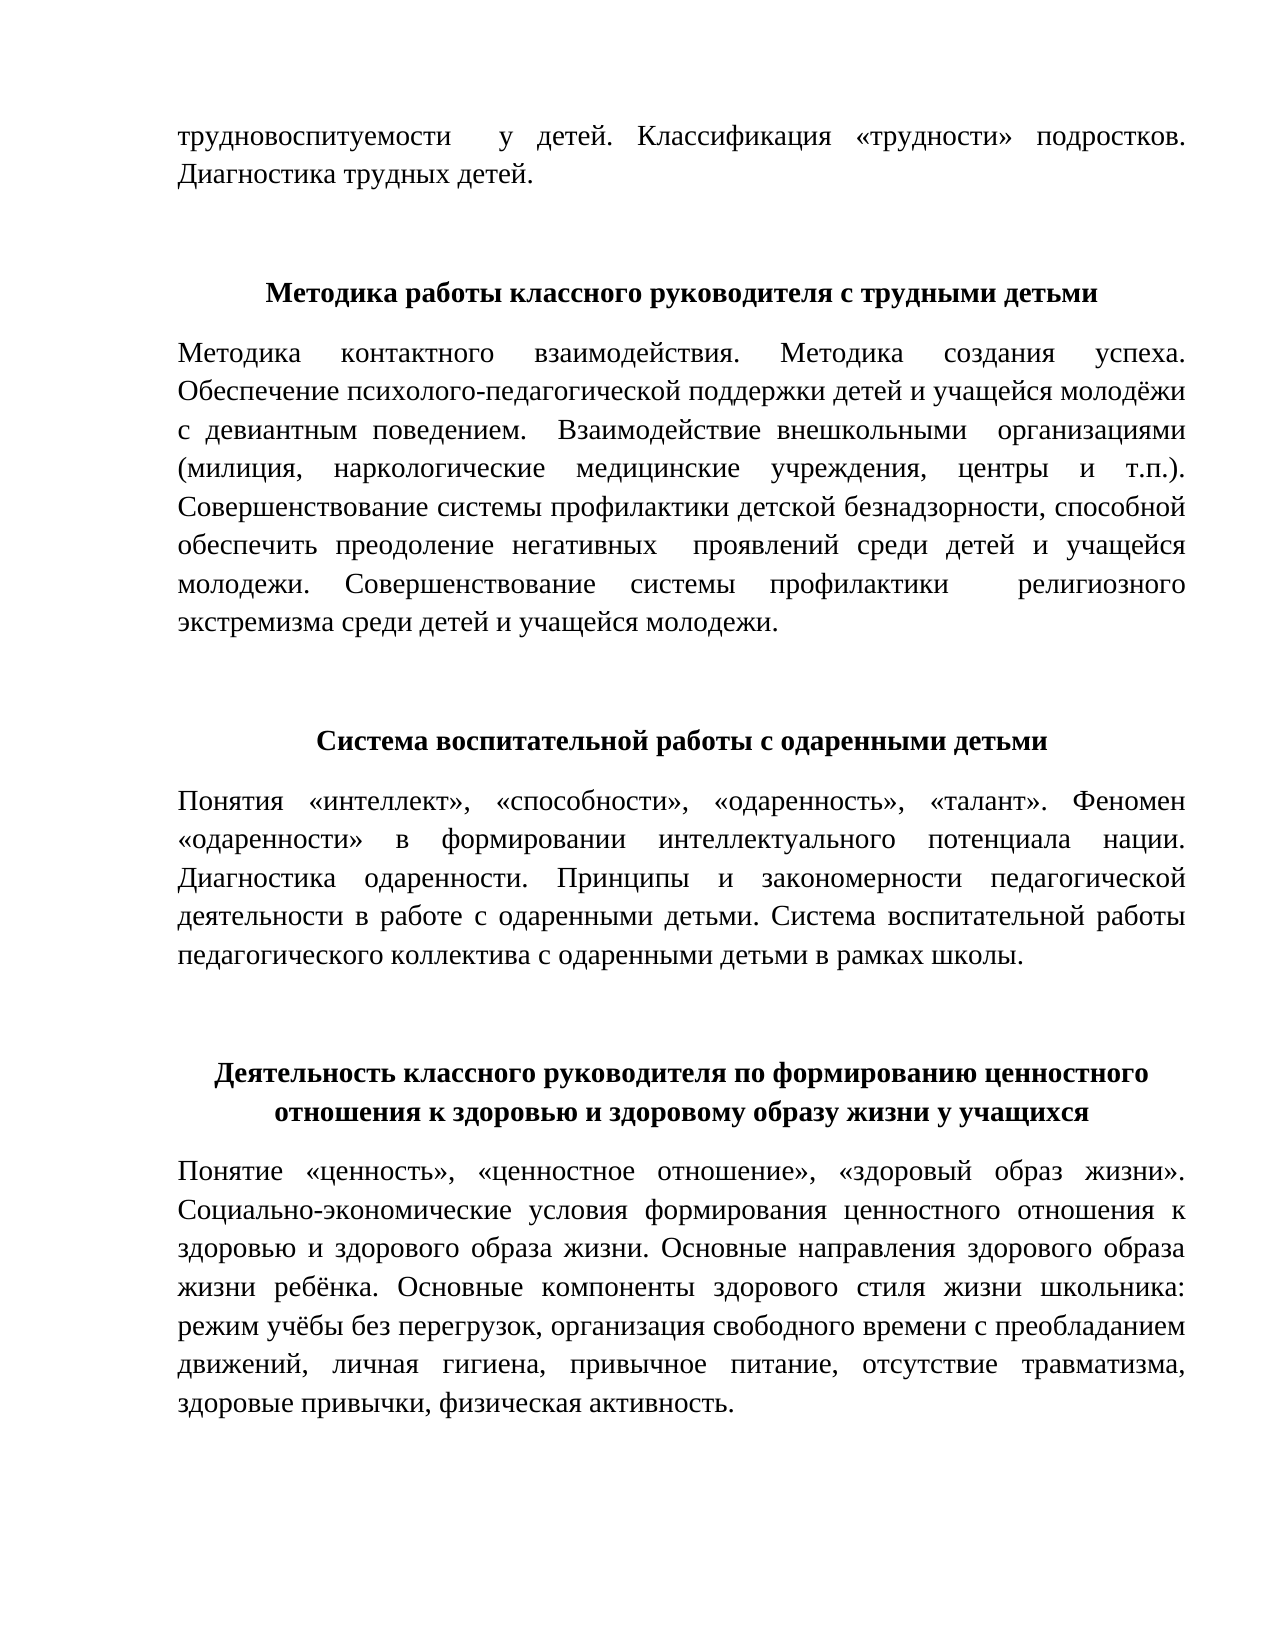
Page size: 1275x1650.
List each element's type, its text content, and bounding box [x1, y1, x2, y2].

text Понятия «интеллект», «способности», «одаренность», «талант». Феномен «одаренности» в формировании интеллектуального потенциала нации. Диагностика одаренности. Принципы и закономерности педагогической деятельности в работе с одаренными детьми. Система воспитательной работы педагогического коллектива с одаренными детьми в рамках школы. [177, 783, 1186, 970]
text Система воспитательной работы с одаренными детьми [177, 723, 1186, 757]
text Деятельность классного руководителя по формированию ценностного отношения к здоровью и здоровому образу жизни у учащихся [177, 1056, 1186, 1128]
text Методика работы классного руководителя с трудными детьми [177, 275, 1186, 309]
text Методика контактного взаимодействия. Методика создания успеха. Обеспечение психолого-педагогической поддержки детей и учащейся молодёжи с девиантным поведением. Взаимодействие внешкольными организациями (милиция, наркологические медицинские учреждения, центры и т.п.). Совершенствование системы профилактики детской безнадзорности, способной обеспечить преодоление негативных проявлений среди детей и учащейся молодежи. Совершенствование системы профилактики религиозного экстремизма среди детей и учащейся молодежи. [177, 335, 1186, 638]
text Понятие «ценность», «ценностное отношение», «здоровый образ жизни». Социально-экономические условия формирования ценностного отношения к здоровью и здорового образа жизни. Основные направления здорового образа жизни ребёнка. Основные компоненты здорового стиля жизни школьника: режим учёбы без перегрузок, организация свободного времени с преобладанием движений, личная гигиена, привычное питание, отсутствие травматизма, здоровые привычки, физическая активность. [177, 1153, 1186, 1418]
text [177, 118, 1186, 190]
